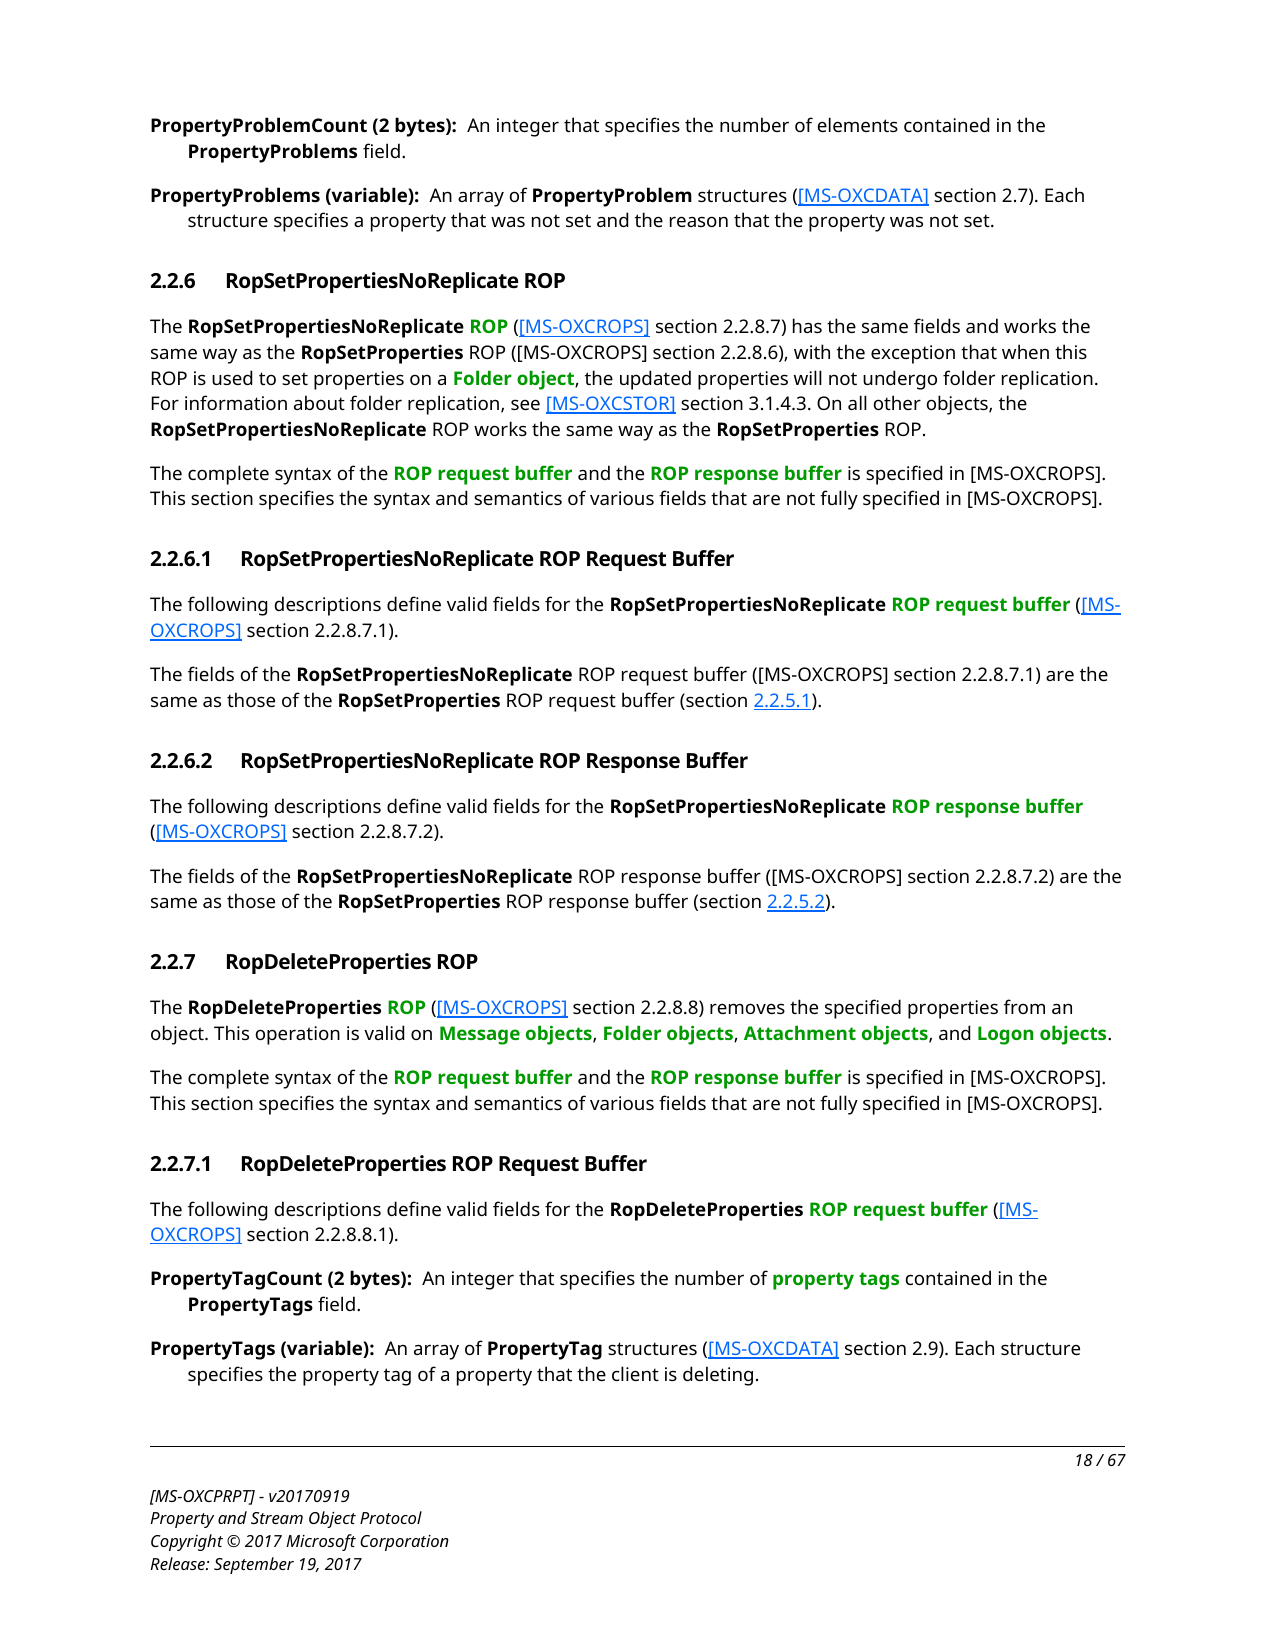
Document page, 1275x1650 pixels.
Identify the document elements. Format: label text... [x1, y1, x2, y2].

text PropertyProblemCount (2 bytes): An integer that specifies the number of elements contained in the PropertyProblems field. [150, 112, 1125, 163]
subtitle RopSetPropertiesNoReplicate ROP Request Buffer [150, 544, 1125, 573]
text The fields of the RopSetPropertiesNoReplicate ROP request buffer ([MS-OXCROPS] section 2.2.8.7.1) are the same as those of the RopSetProperties ROP request buffer (section 2.2.5.1). [150, 662, 1125, 713]
text PropertyTagCount (2 bytes): An integer that specifies the number of property tags contained in the PropertyTags field. [150, 1266, 1125, 1317]
subtitle RopDeleteProperties ROP Request Buffer [150, 1149, 1125, 1177]
text The RopSetPropertiesNoReplicate ROP ([MS-OXCROPS] section 2.2.8.7) has the same fields and works the same way as the RopSetProperties ROP ([MS-OXCROPS] section 2.2.8.6), with the exception that when this ROP is used to set properties on a Folder object, the updated properties will not undergo folder replication. For information about folder replication, see [MS-OXCSTOR] section 3.1.4.3. On all other objects, the RopSetPropertiesNoReplicate ROP works the same way as the RopSetProperties ROP. [150, 314, 1125, 441]
text The fields of the RopSetPropertiesNoReplicate ROP response buffer ([MS-OXCROPS] section 2.2.8.7.2) are the same as those of the RopSetProperties ROP response buffer (section 2.2.5.2). [150, 863, 1125, 914]
subtitle RopDeleteProperties ROP [150, 947, 1125, 976]
subtitle RopSetPropertiesNoReplicate ROP [150, 267, 1125, 295]
text The complete syntax of the ROP request buffer and the ROP response buffer is specified in [MS-OXCROPS]. This section specifies the syntax and semantics of various fields that are not fully specified in [MS-OXCROPS]. [150, 1064, 1125, 1115]
text The following descriptions define valid fields for the RopSetPropertiesNoReplicate ROP response buffer ([MS-OXCROPS] section 2.2.8.7.2). [150, 793, 1125, 844]
text The RopDeleteProperties ROP ([MS-OXCROPS] section 2.2.8.8) removes the specified properties from an object. This operation is valid on Message objects, Folder objects, Attachment objects, and Logon objects. [150, 994, 1125, 1046]
text The following descriptions define valid fields for the RopSetPropertiesNoReplicate ROP request buffer ([MS-OXCROPS] section 2.2.8.7.1). [150, 592, 1125, 643]
subtitle RopSetPropertiesNoReplicate ROP Response Buffer [150, 746, 1125, 774]
text PropertyProblems (variable): An array of PropertyProblem structures ([MS-OXCDATA] section 2.7). Each structure specifies a property that was not set and the reason that the property was not set. [150, 182, 1125, 233]
text The complete syntax of the ROP request buffer and the ROP response buffer is specified in [MS-OXCROPS]. This section specifies the syntax and semantics of various fields that are not fully specified in [MS-OXCROPS]. [150, 460, 1125, 511]
text The following descriptions define valid fields for the RopDeleteProperties ROP request buffer ([MS-OXCROPS] section 2.2.8.8.1). [150, 1196, 1125, 1247]
text PropertyTags (variable): An array of PropertyTag structures ([MS-OXCDATA] section 2.9). Each structure specifies the property tag of a property that the client is deleting. [150, 1335, 1125, 1386]
